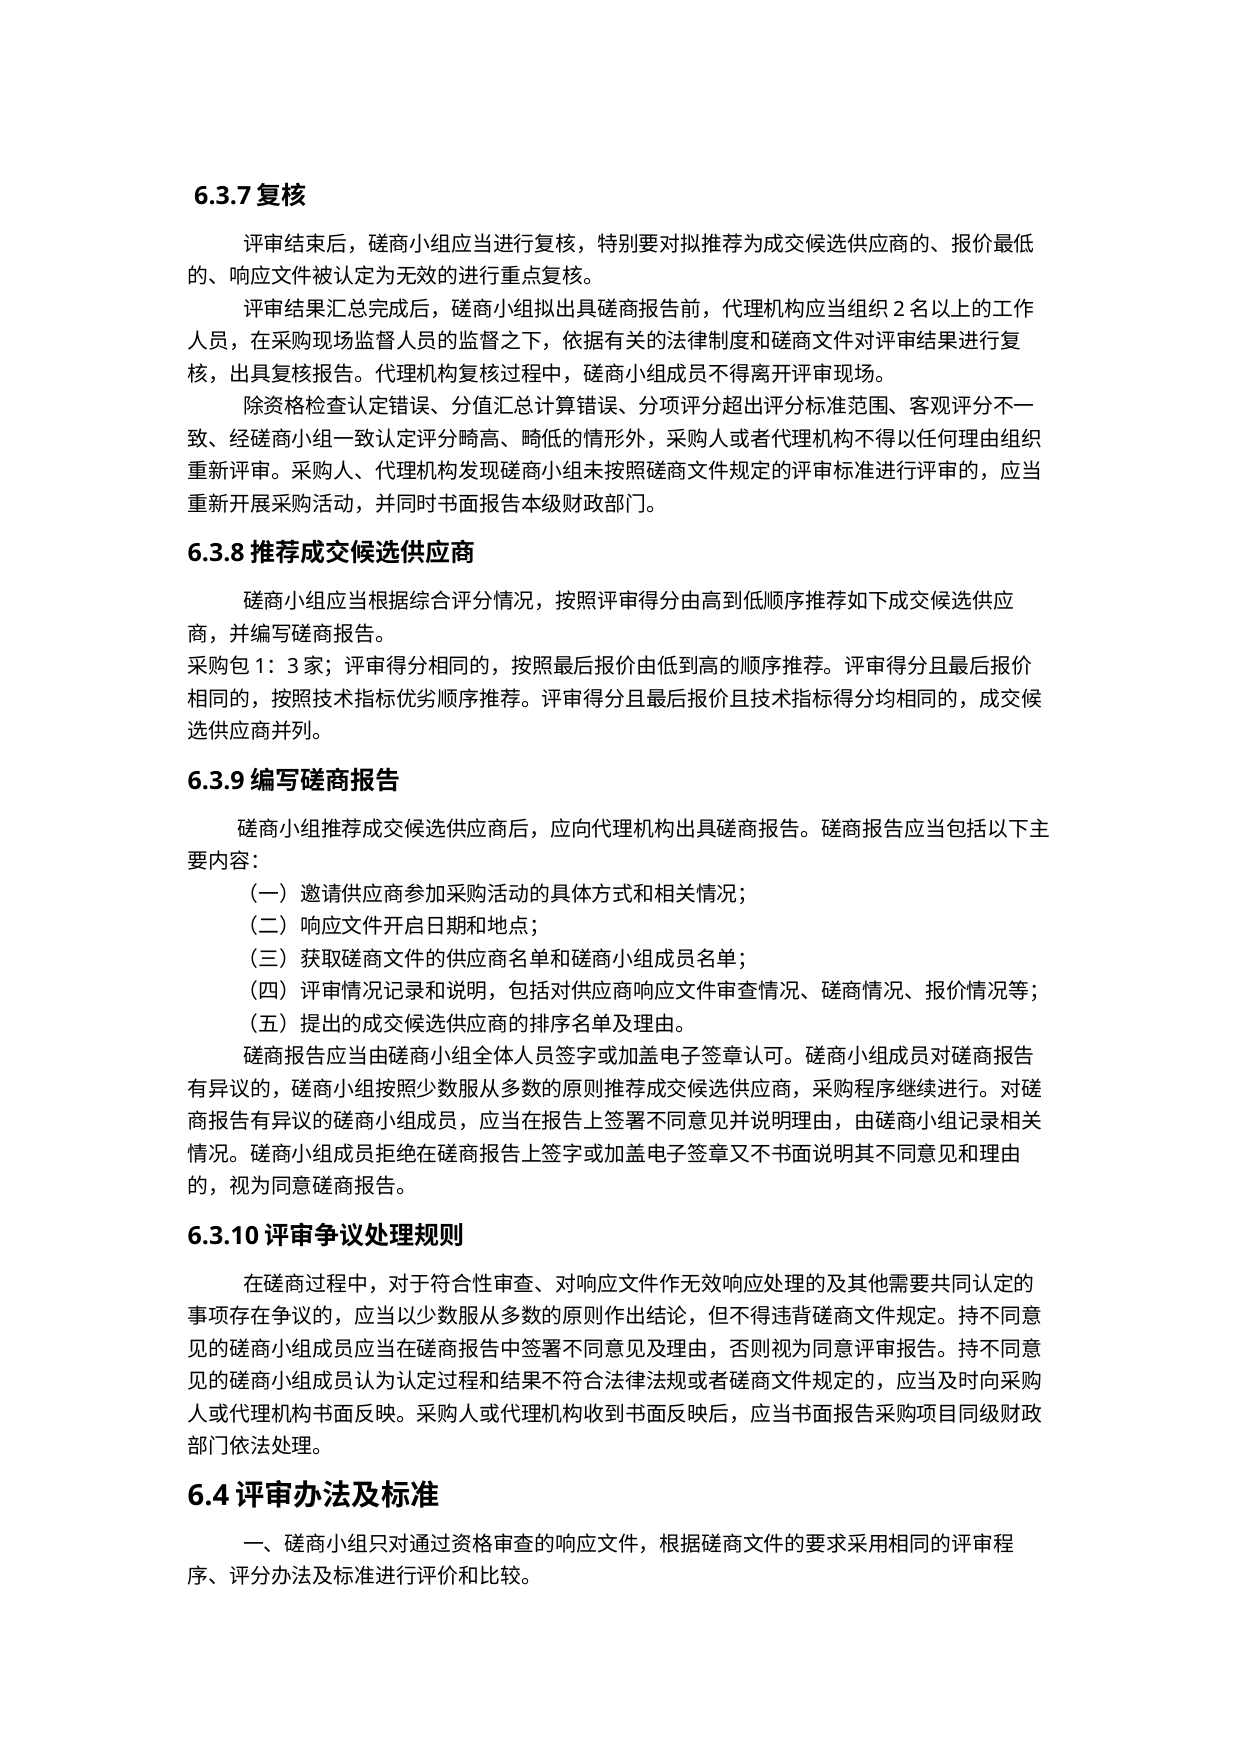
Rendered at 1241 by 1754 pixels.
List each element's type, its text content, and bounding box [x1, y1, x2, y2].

text 评审结束后，磋商小组应当进行复核，特别要对拟推荐为成交候选供应商的、报价最低的、响应文件被认定为无效的进行重点复核。 [187, 227, 1053, 292]
text 一、磋商小组只对通过资格审查的响应文件，根据磋商文件的要求采用相同的评审程序、评分办法及标准进行评价和比较。 [187, 1527, 1053, 1592]
text 6.3.7复核 [187, 162, 1053, 227]
text 6.4评审办法及标准 [187, 1462, 1053, 1527]
text 6.3.9编写磋商报告 [187, 747, 1053, 812]
text 6.3.8推荐成交候选供应商 [187, 519, 1053, 584]
text （三）获取磋商文件的供应商名单和磋商小组成员名单； [187, 942, 1053, 974]
text 磋商小组应当根据综合评分情况，按照评审得分由高到低顺序推荐如下成交候选供应商，并编写磋商报告。 [187, 584, 1053, 649]
text （二）响应文件开启日期和地点； [187, 909, 1053, 942]
text （五）提出的成交候选供应商的排序名单及理由。 [187, 1007, 1053, 1039]
text （四）评审情况记录和说明，包括对供应商响应文件审查情况、磋商情况、报价情况等； [187, 974, 1053, 1007]
text 除资格检查认定错误、分值汇总计算错误、分项评分超出评分标准范围、客观评分不一致、经磋商小组一致认定评分畸高、畸低的情形外，采购人或者代理机构不得以任何理由组织重新评审。采购人、代理机构发现磋商小组未按照磋商文件规定的评审标准进行评审的，应当重新开展采购活动，并同时书面报告本级财政部门。 [187, 389, 1053, 519]
text （一）邀请供应商参加采购活动的具体方式和相关情况； [187, 877, 1053, 909]
text 在磋商过程中，对于符合性审查、对响应文件作无效响应处理的及其他需要共同认定的事项存在争议的，应当以少数服从多数的原则作出结论，但不得违背磋商文件规定。持不同意见的磋商小组成员应当在磋商报告中签署不同意见及理由，否则视为同意评审报告。持不同意见的磋商小组成员认为认定过程和结果不符合法律法规或者磋商文件规定的，应当及时向采购人或代理机构书面反映。采购人或代理机构收到书面反映后，应当书面报告采购项目同级财政部门依法处理。 [187, 1267, 1053, 1462]
text 6.3.10评审争议处理规则 [187, 1202, 1053, 1267]
text 采购包1：3家；评审得分相同的，按照最后报价由低到高的顺序推荐。评审得分且最后报价相同的，按照技术指标优劣顺序推荐。评审得分且最后报价且技术指标得分均相同的，成交候选供应商并列。 [187, 649, 1053, 747]
text 磋商小组推荐成交候选供应商后，应向代理机构出具磋商报告。磋商报告应当包括以下主要内容： [187, 812, 1053, 877]
text 评审结果汇总完成后，磋商小组拟出具磋商报告前，代理机构应当组织2名以上的工作人员，在采购现场监督人员的监督之下，依据有关的法律制度和磋商文件对评审结果进行复核，出具复核报告。代理机构复核过程中，磋商小组成员不得离开评审现场。 [187, 292, 1053, 389]
text 磋商报告应当由磋商小组全体人员签字或加盖电子签章认可。磋商小组成员对磋商报告有异议的，磋商小组按照少数服从多数的原则推荐成交候选供应商，采购程序继续进行。对磋商报告有异议的磋商小组成员，应当在报告上签署不同意见并说明理由，由磋商小组记录相关情况。磋商小组成员拒绝在磋商报告上签字或加盖电子签章又不书面说明其不同意见和理由的，视为同意磋商报告。 [187, 1039, 1053, 1202]
